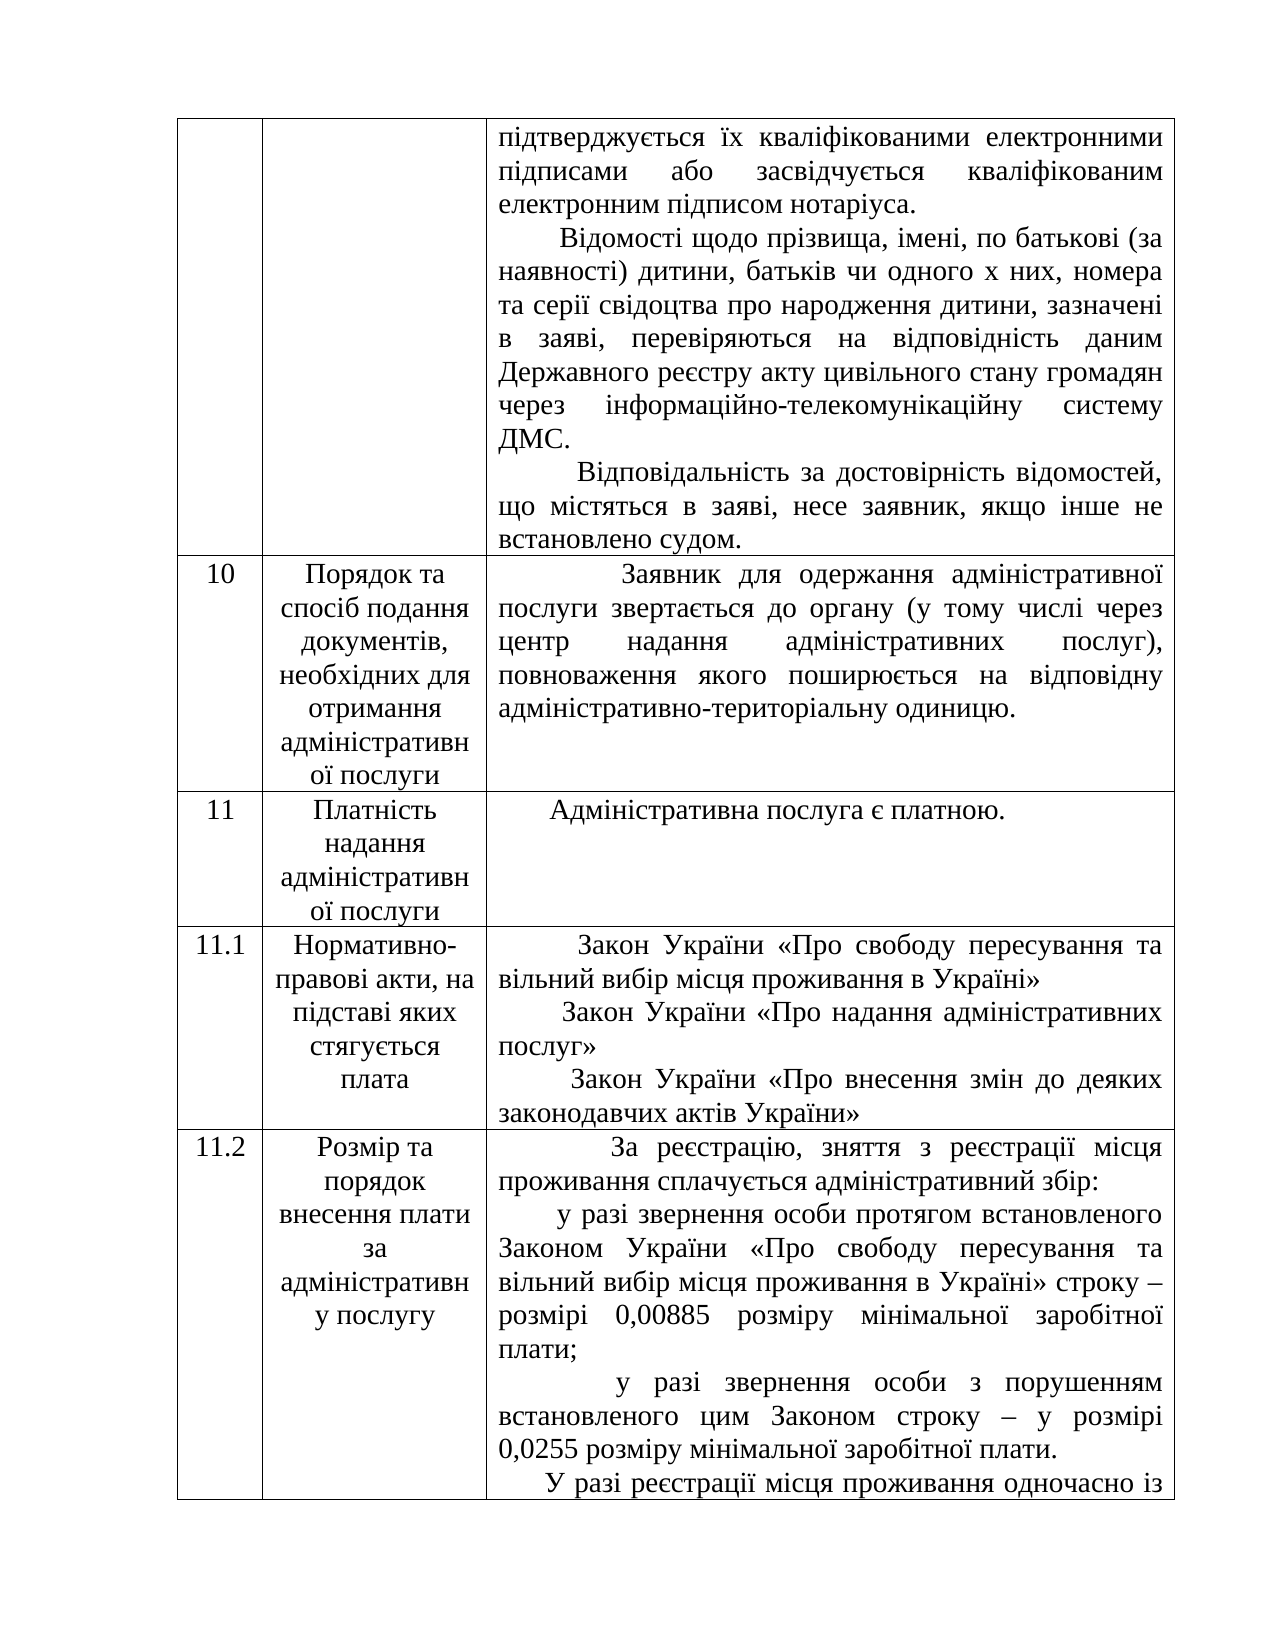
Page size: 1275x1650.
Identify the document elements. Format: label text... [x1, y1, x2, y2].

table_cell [487, 1130, 1174, 1498]
table_cell 11.2 [178, 1130, 262, 1498]
table_cell 11 [178, 792, 262, 926]
table_cell Заявник для одержання адміністративної послуги звертається до органу (у тому числі через центр надання адміністративних послуг), повноваження якого поширюється на відповідну адміністративно-територіальну одиницю. [487, 556, 1174, 791]
table_cell Нормативно-правові акти, на підставі яких стягується плата [263, 927, 486, 1128]
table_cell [263, 1130, 486, 1498]
table_cell 11.1 [178, 927, 262, 1128]
table_cell Порядок та спосіб подання документів, необхідних для отримання адміністративної послуги [263, 556, 486, 791]
table_cell Платність надання адміністративної послуги [263, 792, 486, 926]
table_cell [487, 119, 1174, 555]
table_cell 10 [178, 556, 262, 791]
table_cell Адміністративна послуга є платною. [487, 792, 1174, 926]
table_cell 9 [178, 119, 262, 555]
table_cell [263, 119, 486, 555]
table_cell Закон України «Про свободу пересування та вільний вибір місця проживання в Україні» Закон України «Про надання адміністративних послуг» Закон України «Про внесення змін до деяких законодавчих актів України» [487, 927, 1174, 1128]
